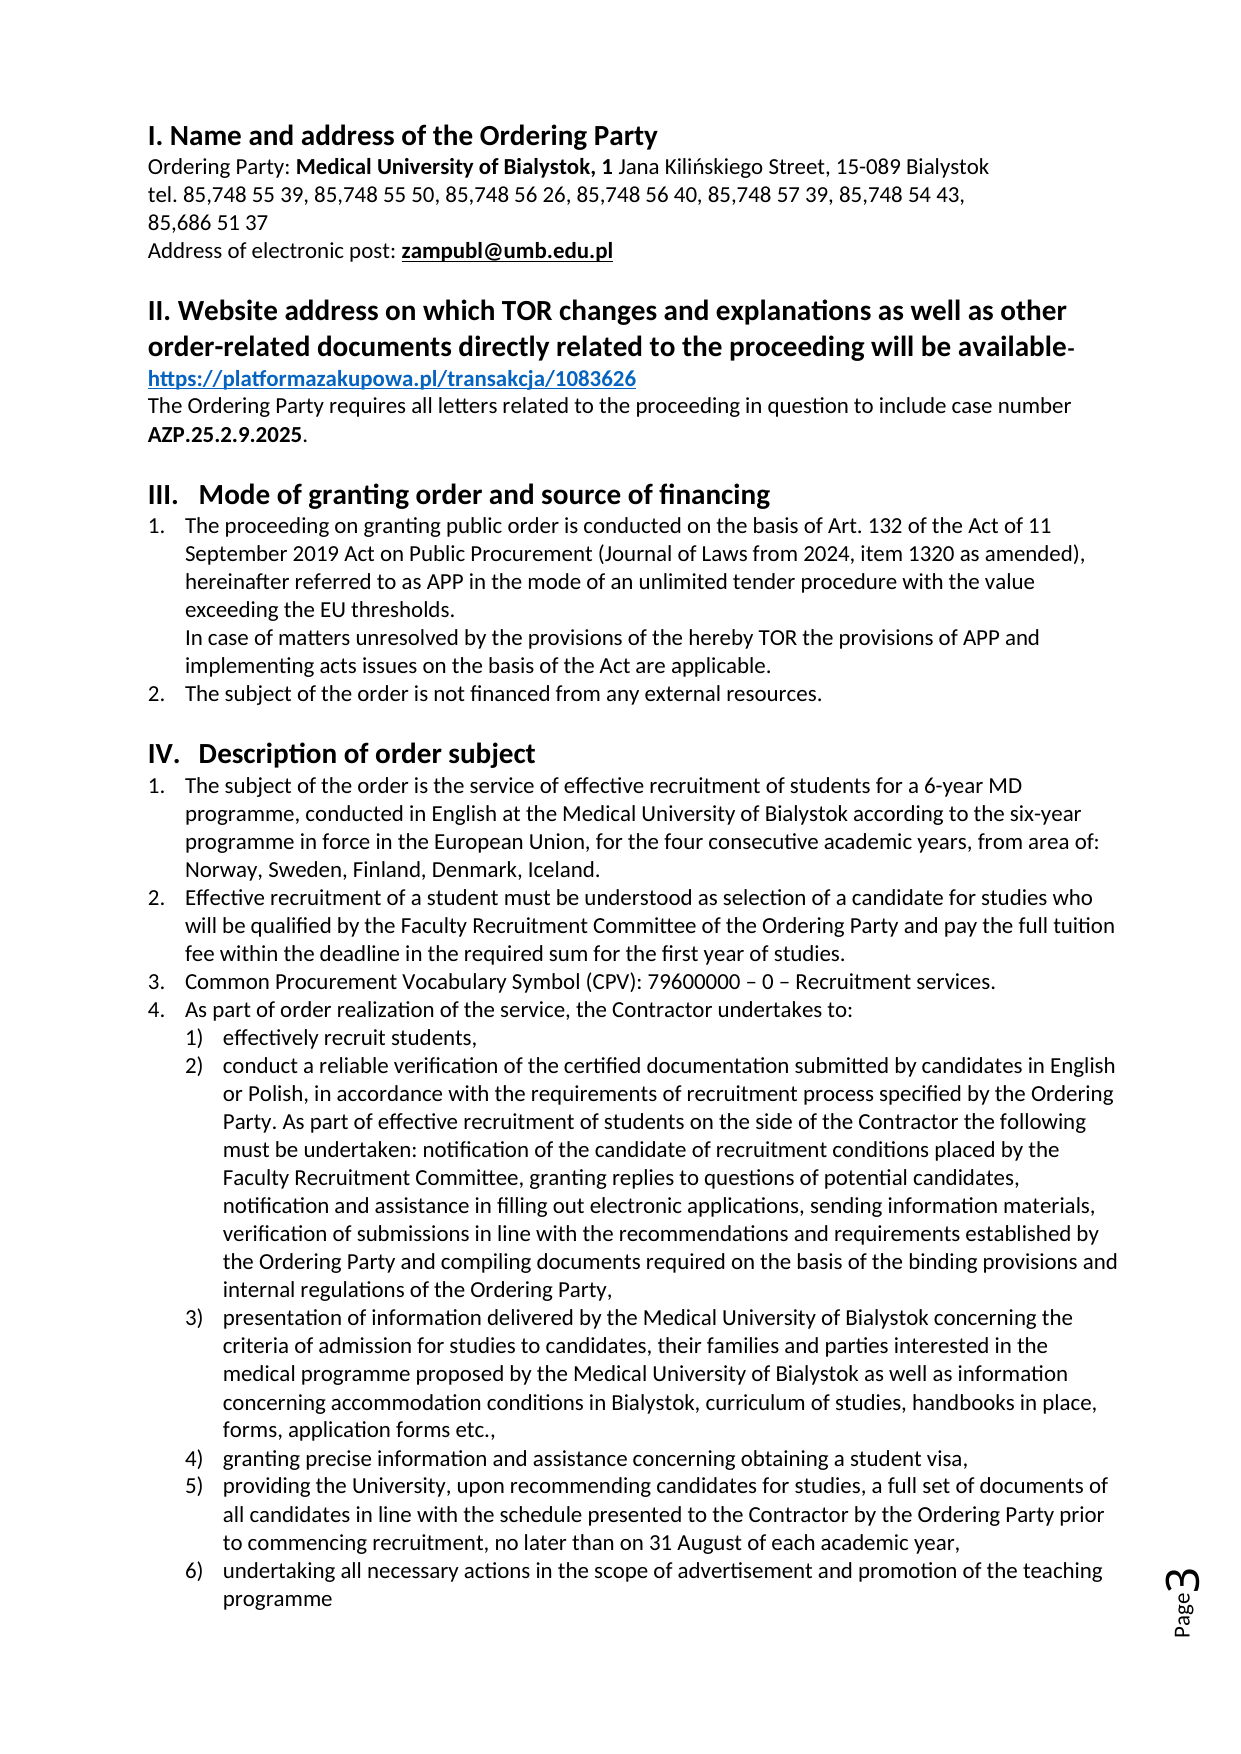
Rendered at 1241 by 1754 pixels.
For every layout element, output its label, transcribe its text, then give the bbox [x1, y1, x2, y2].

list The subject of the order is the service of effective recruitment of students for a 6-year MD programme, conducted in English at the Medical University of Bialystok according to the six-year programme in force in the European Union, for the four consecutive academic years, from area of: Norway, Sweden, Finland, Denmark, Iceland. [148, 771, 1122, 883]
text I. Name and address of the Ordering Party [148, 117, 1122, 152]
list The subject of the order is not financed from any external resources. [148, 679, 1122, 707]
text 85,686 51 37 [148, 208, 1122, 236]
list Description of order subject [148, 736, 1122, 771]
text The Ordering Party requires all letters related to the proceeding in question to include case number AZP.25.2.9.2025. [148, 392, 1122, 448]
list presentation of information delivered by the Medical University of Bialystok concerning the criteria of admission for studies to candidates, their families and parties interested in the medical programme proposed by the Medical University of Bialystok as well as information concerning accommodation conditions in Bialystok, curriculum of studies, handbooks in place, forms, application forms etc., [185, 1303, 1122, 1444]
text Ordering Party: Medical University of Bialystok, 1 Jana Kilińskiego Street, 15-089 Bialystok [148, 152, 1122, 180]
list conduct a reliable verification of the certified documentation submitted by candidates in English or Polish, in accordance with the requirements of recruitment process specified by the Ordering Party. As part of effective recruitment of students on the side of the Contractor the following must be undertaken: notification of the candidate of recruitment conditions placed by the Faculty Recruitment Committee, granting replies to questions of potential candidates, notification and assistance in filling out electronic applications, sending information materials, verification of submissions in line with the recommendations and requirements established by the Ordering Party and compiling documents required on the basis of the binding provisions and internal regulations of the Ordering Party, [185, 1051, 1122, 1303]
list Effective recruitment of a student must be understood as selection of a candidate for studies who will be qualified by the Faculty Recruitment Committee of the Ordering Party and pay the full tuition fee within the deadline in the required sum for the first year of studies. [148, 883, 1122, 967]
list Common Procurement Vocabulary Symbol (CPV): 79600000 – 0 – Recruitment services. [148, 967, 1122, 995]
text II. Website address on which TOR changes and explanations as well as other order-related documents directly related to the proceeding will be available- https://platformazakupowa.pl/transakcja/1083626 [148, 292, 1122, 392]
text Address of electronic post: zampubl@umb.edu.pl [148, 236, 1122, 264]
text tel. 85,748 55 39, 85,748 55 50, 85,748 56 26, 85,748 56 40, 85,748 57 39, 85,748 54 43, [148, 180, 1122, 208]
list granting precise information and assistance concerning obtaining a student visa, [185, 1444, 1122, 1472]
list Mode of granting order and source of financing [148, 476, 1122, 511]
list effectively recruit students, [185, 1023, 1122, 1051]
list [185, 1556, 1122, 1640]
list providing the University, upon recommending candidates for studies, a full set of documents of all candidates in line with the schedule presented to the Contractor by the Ordering Party prior to commencing recruitment, no later than on 31 August of each academic year, [185, 1472, 1122, 1556]
list As part of order realization of the service, the Contractor undertakes to: [148, 995, 1122, 1023]
list The proceeding on granting public order is conducted on the basis of Art. 132 of the Act of 11 September 2019 Act on Public Procurement (Journal of Laws from 2024, item 1320 as amended), hereinafter referred to as APP in the mode of an unlimited tender procedure with the value exceeding the EU thresholds. In case of matters unresolved by the provisions of the hereby TOR the provisions of APP and implementing acts issues on the basis of the Act are applicable. [148, 511, 1122, 679]
